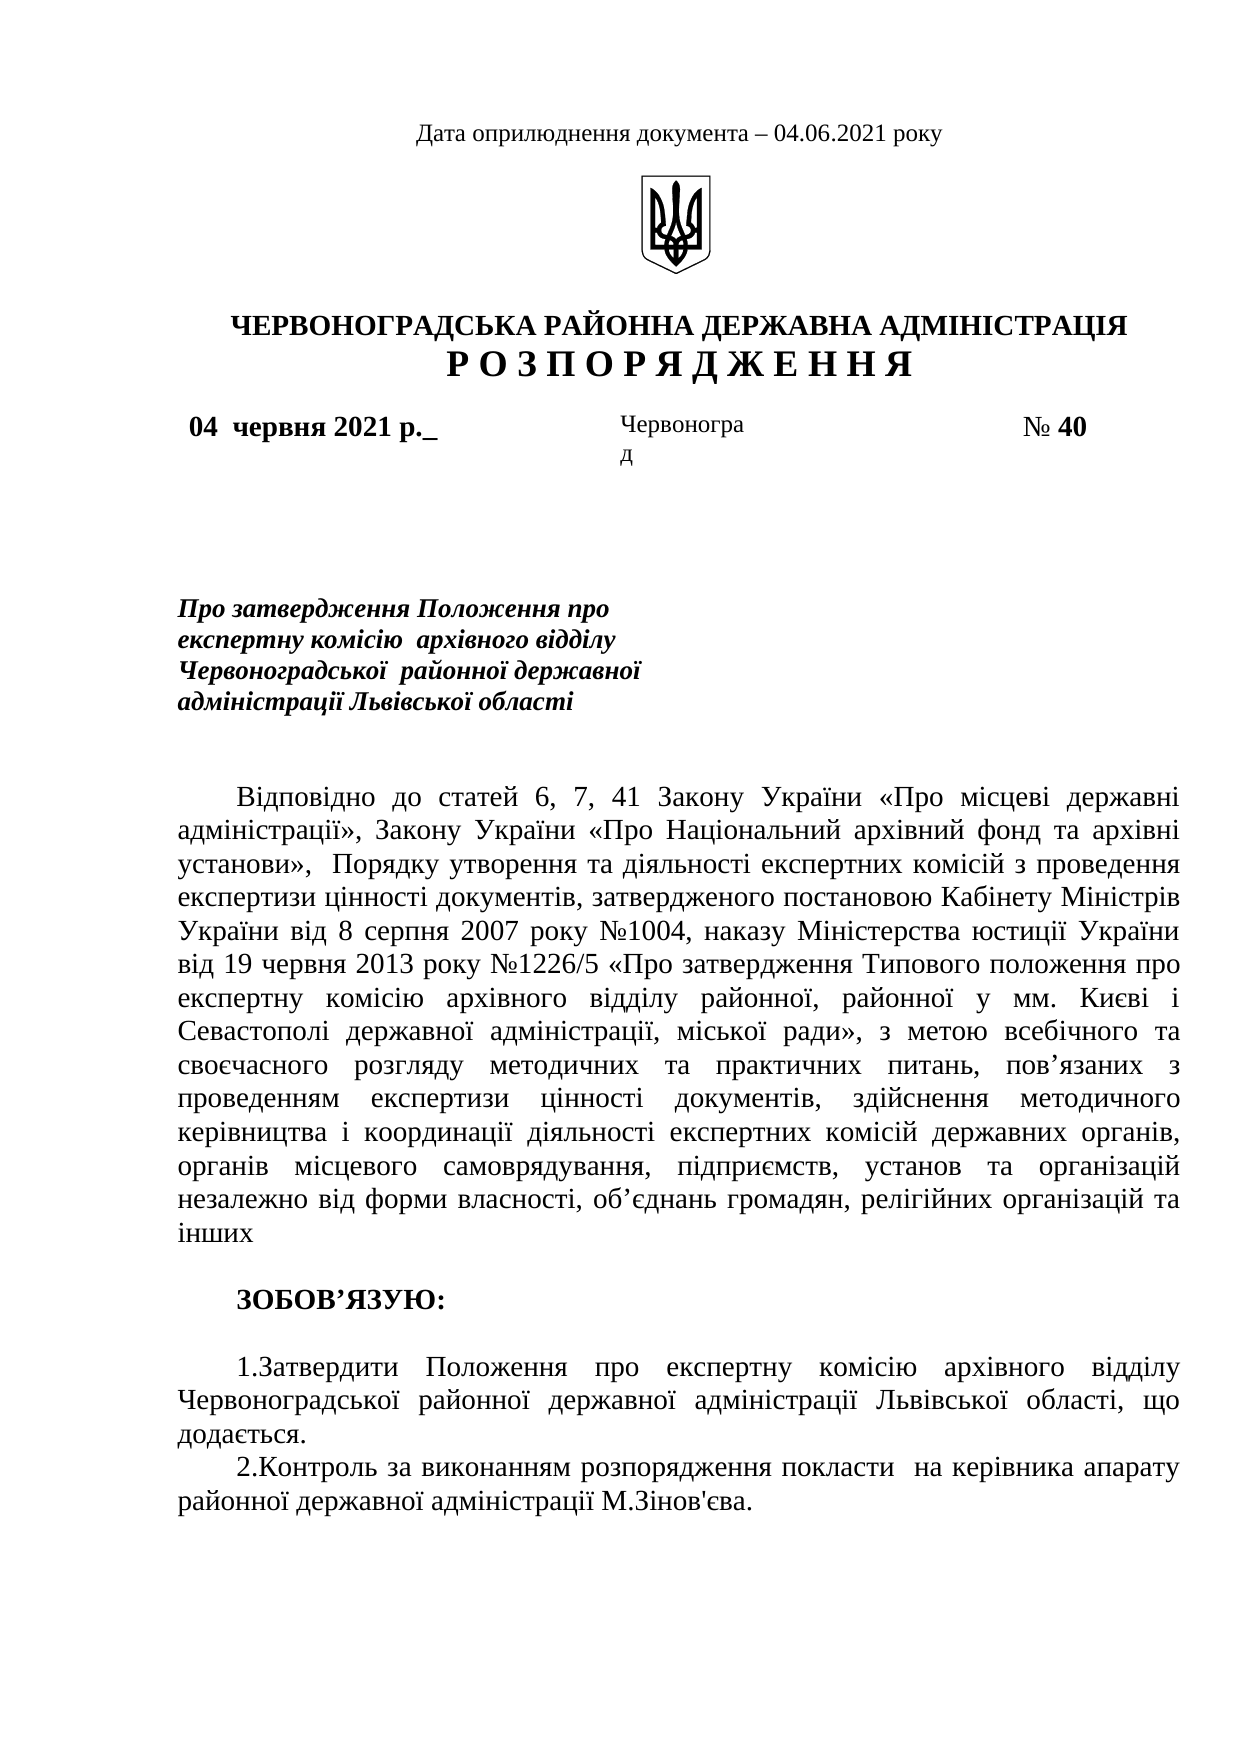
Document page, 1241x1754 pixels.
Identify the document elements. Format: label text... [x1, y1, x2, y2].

text Р О З П О Р Я Д Ж Е Н Н Я [177, 342, 1181, 385]
text Відповідно до статей 6, 7, 41 Закону України «Про місцеві державні адміністрації», Закону України «Про Національний архівний фонд та архівні установи», Порядку утворення та діяльності експертних комісій з проведення експертизи цінності документів, затвердженого постановою Кабінету Міністрів України від 8 серпня 2007 року №1004, наказу Міністерства юстиції України від 19 червня 2013 року №1226/5 «Про затвердження Типового положення про експертну комісію архівного відділу районної, районної у мм. Києві і Севастополі державної адміністрації, міської ради», з метою всебічного та своєчасного розгляду методичних та практичних питань, пов’язаних з проведенням експертизи цінності документів, здійснення методичного керівництва і координації діяльності експертних комісій державних органів, органів місцевого самоврядування, підприємств, установ та організацій незалежно від форми власності, об’єднань громадян, релігійних організацій та інших [177, 779, 1181, 1248]
table_header 04 червня 2021 р._ [177, 409, 609, 466]
table_header № 40 [768, 409, 1181, 466]
text 1.Затвердити Положення про експертну комісію архівного відділу Червоноградської районної державної адміністрації Львівської області, що додається. [177, 1349, 1181, 1449]
text ЗОБОВ’ЯЗУЮ: [177, 1282, 1181, 1315]
table_header Червоноград [609, 409, 768, 466]
text ЧЕРВОНОГРАДська районна ДЕРЖАВНа АДМІНІСТРАЦІя [177, 308, 1181, 342]
text Про затвердження Положення про експертну комісію архівного відділу Червоноградської районної державної адміністрації Львівської області [177, 592, 679, 716]
text Дата оприлюднення документа – 04.06.2021 року [177, 118, 1181, 147]
text 2.Контроль за виконанням розпорядження покласти на керівника апарату районної державної адміністрації М.Зінов'єва. [177, 1449, 1181, 1517]
